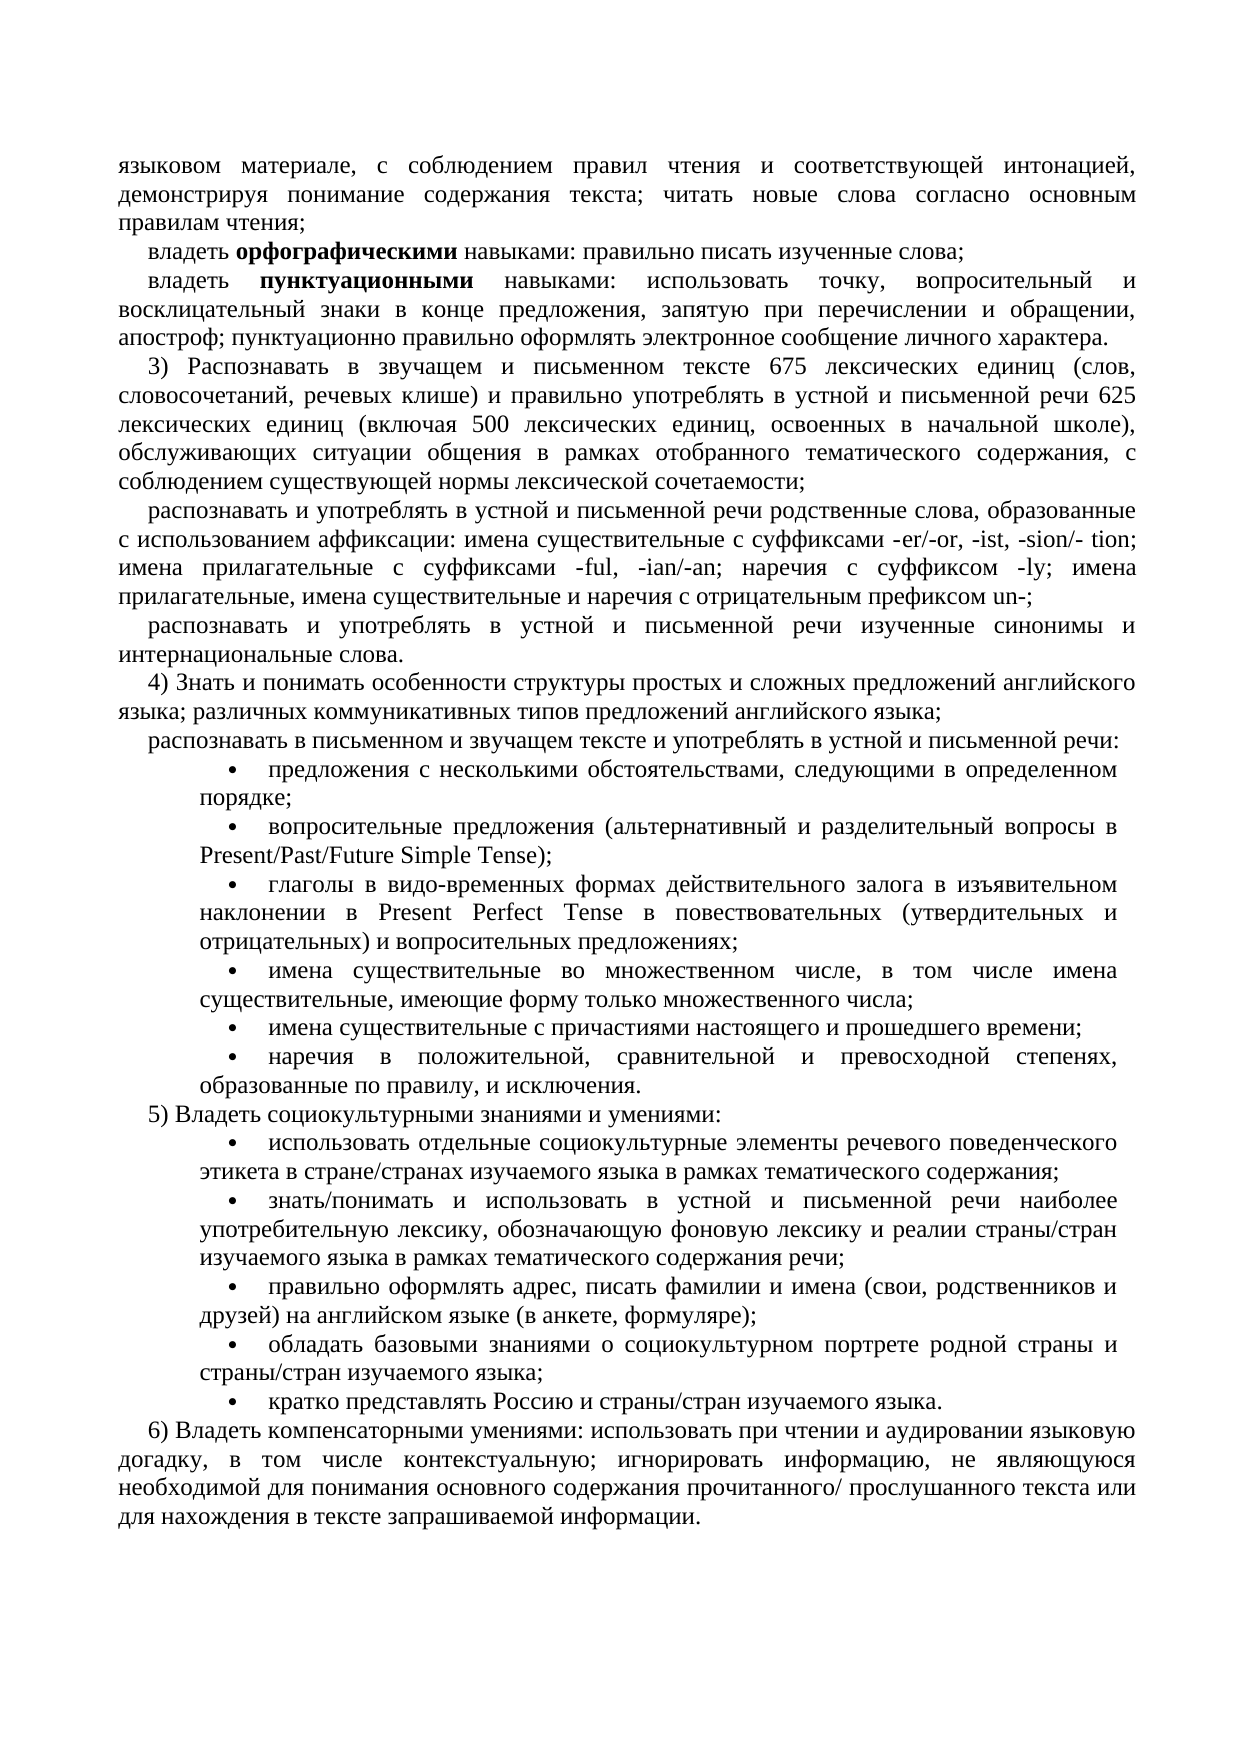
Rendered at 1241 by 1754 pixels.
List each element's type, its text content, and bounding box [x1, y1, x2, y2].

text распознавать в письменном и звучащем тексте и употреблять в устной и письменной речи: [118, 725, 1137, 754]
list наречия в положительной, сравнительной и превосходной степенях, образованные по правилу, и исключения. [199, 1041, 1118, 1099]
list правильно оформлять адрес, писать фамилии и имена (свои, родственников и друзей) на английском языке (в анкете, формуляре); [199, 1271, 1118, 1329]
list имена существительные с причастиями настоящего и прошедшего времени; [199, 1012, 1118, 1041]
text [118, 150, 1137, 236]
list предложения с несколькими обстоятельствами, следующими в определенном порядке; [199, 754, 1118, 811]
text распознавать и употреблять в устной и письменной речи изученные синонимы и интернациональные слова. [118, 610, 1137, 667]
text распознавать и употреблять в устной и письменной речи родственные слова, образованные с использованием аффиксации: имена существительные с суффиксами -er/-or, -ist, -sion/- tion; имена прилагательные с суффиксами -ful, -ian/-an; наречия с суффиксом -ly; имена прилагательные, имена существительные и наречия с отрицательным префиксом un-; [118, 495, 1137, 610]
list использовать отдельные социокультурные элементы речевого поведенческого этикета в стране/странах изучаемого языка в рамках тематического содержания; [199, 1127, 1118, 1185]
text 4) Знать и понимать особенности структуры простых и сложных предложений английского языка; различных коммуникативных типов предложений английского языка; [118, 667, 1137, 725]
list глаголы в видо-временных формах действительного залога в изъявительном наклонении в Present Perfect Tense в повествовательных (утвердительных и отрицательных) и вопросительных предложениях; [199, 869, 1118, 955]
text 6) Владеть компенсаторными умениями: использовать при чтении и аудировании языковую догадку, в том числе контекстуальную; игнорировать информацию, не являющуюся необходимой для понимания основного содержания прочитанного/ прослушанного текста или для нахождения в тексте запрашиваемой информации. [118, 1415, 1137, 1530]
list вопросительные предложения (альтернативный и разделительный вопросы в Present/Past/Future Simple Tense); [199, 811, 1118, 869]
list имена существительные во множественном числе, в том числе имена существительные, имеющие форму только множественного числа; [199, 955, 1118, 1012]
text 5) Владеть социокультурными знаниями и умениями: [118, 1099, 1137, 1127]
list кратко представлять Россию и страны/стран изучаемого языка. [199, 1386, 1118, 1415]
text владеть орфографическими навыками: правильно писать изученные слова; [118, 236, 1137, 265]
list обладать базовыми знаниями о социокультурном портрете родной страны и страны/стран изучаемого языка; [199, 1329, 1118, 1386]
list знать/понимать и использовать в устной и письменной речи наиболее употребительную лексику, обозначающую фоновую лексику и реалии страны/стран изучаемого языка в рамках тематического содержания речи; [199, 1185, 1118, 1271]
text владеть пунктуационными навыками: использовать точку, вопросительный и восклицательный знаки в конце предложения, запятую при перечислении и обращении, апостроф; пунктуационно правильно оформлять электронное сообщение личного характера. [118, 265, 1137, 351]
text 3) Распознавать в звучащем и письменном тексте 675 лексических единиц (слов, словосочетаний, речевых клише) и правильно употреблять в устной и письменной речи 625 лексических единиц (включая 500 лексических единиц, освоенных в начальной школе), обслуживающих ситуации общения в рамках отобранного тематического содержания, с соблюдением существующей нормы лексической сочетаемости; [118, 351, 1137, 495]
